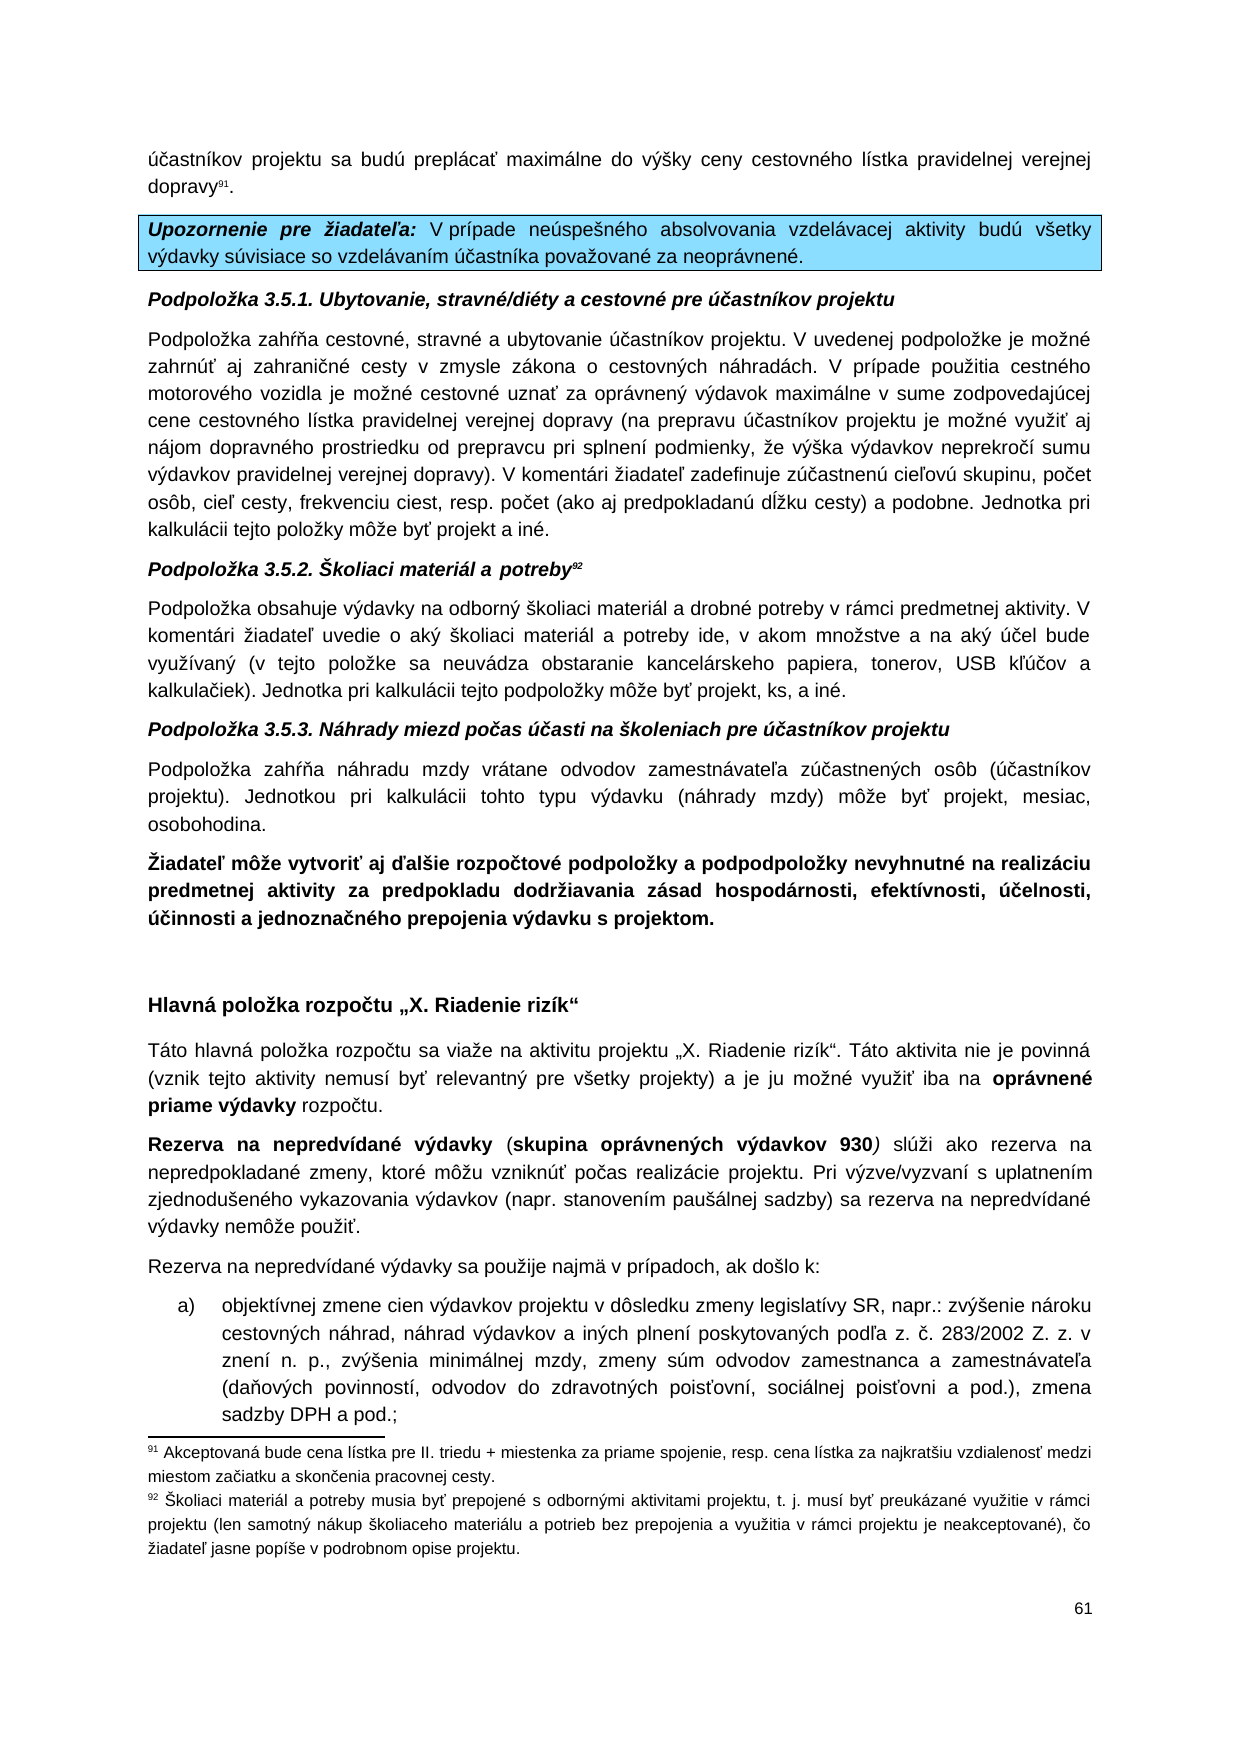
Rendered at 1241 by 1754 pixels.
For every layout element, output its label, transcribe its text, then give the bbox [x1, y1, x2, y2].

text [148, 148, 1092, 198]
text Hlavná položka rozpočtu „X. Riadenie rizík“ [148, 993, 1092, 1017]
text Podpoložka 3.5.1. Ubytovanie, stravné/diéty a cestovné pre účastníkov projektu [148, 288, 1092, 310]
list objektívnej zmene cien výdavkov projektu v dôsledku zmeny legislatívy SR, napr.: zvýšenie nároku cestovných náhrad, náhrad výdavkov a iných plnení poskytovaných podľa z. č. 283/2002 Z. z. v znení n. p., zvýšenia minimálnej mzdy, zmeny súm odvodov zamestnanca a zamestnávateľa (daňových povinností, odvodov do zdravotných poisťovní, sociálnej poisťovni a pod.), zmena sadzby DPH a pod.; [177, 1294, 1092, 1426]
text Rezerva na nepredvídané výdavky sa použije najmä v prípadoch, ak došlo k: [148, 1254, 1092, 1277]
text Podpoložka 3.5.3. Náhrady miezd počas účasti na školeniach pre účastníkov projektu [148, 718, 1092, 741]
text Podpoložka zahŕňa náhradu mzdy vrátane odvodov zamestnávateľa zúčastnených osôb (účastníkov projektu). Jednotkou pri kalkulácii tohto typu výdavku (náhrady mzdy) môže byť projekt, mesiac, osobohodina. [148, 758, 1092, 835]
text Podpoložka obsahuje výdavky na odborný školiaci materiál a drobné potreby v rámci predmetnej aktivity. V komentári žiadateľ uvedie o aký školiaci materiál a potreby ide, v akom množstve a na aký účel bude využívaný (v tejto položke sa neuvádza obstaranie kancelárskeho papiera, tonerov, USB kľúčov a kalkulačiek). Jednotka pri kalkulácii tejto podpoložky môže byť projekt, ks, a iné. [148, 597, 1092, 701]
text Upozornenie pre žiadateľa: V prípade neúspešného absolvovania vzdelávacej aktivity budú všetky výdavky súvisiace so vzdelávaním účastníka považované za neoprávnené. [139, 216, 1101, 270]
text Žiadateľ môže vytvoriť aj ďalšie rozpočtové podpoložky a podpodpoložky nevyhnutné na realizáciu predmetnej aktivity za predpokladu dodržiavania zásad hospodárnosti, efektívnosti, účelnosti, účinnosti a jednoznačného prepojenia výdavku s projektom. [148, 852, 1092, 929]
text Rezerva na nepredvídané výdavky (skupina oprávnených výdavkov 930) slúži ako rezerva na nepredpokladané zmeny, ktoré môžu vzniknúť počas realizácie projektu. Pri výzve/vyzvaní s uplatnením zjednodušeného vykazovania výdavkov (napr. stanovením paušálnej sadzby) sa rezerva na nepredvídané výdavky nemôže použiť. [148, 1133, 1092, 1238]
text Táto hlavná položka rozpočtu sa viaže na aktivitu projektu „X. Riadenie rizík“. Táto aktivita nie je povinná (vznik tejto aktivity nemusí byť relevantný pre všetky projekty) a je ju možné využiť iba na oprávnené priame výdavky rozpočtu. [148, 1039, 1092, 1116]
text Podpoložka zahŕňa cestovné, stravné a ubytovanie účastníkov projektu. V uvedenej podpoložke je možné zahrnúť aj zahraničné cesty v zmysle zákona o cestovných náhradách. V prípade použitia cestného motorového vozidla je možné cestovné uznať za oprávnený výdavok maximálne v sume zodpovedajúcej cene cestovného lístka pravidelnej verejnej dopravy (na prepravu účastníkov projektu je možné využiť aj nájom dopravného prostriedku od prepravcu pri splnení podmienky, že výška výdavkov neprekročí sumu výdavkov pravidelnej verejnej dopravy). V komentári žiadateľ zadefinuje zúčastnenú cieľovú skupinu, počet osôb, cieľ cesty, frekvenciu ciest, resp. počet (ako aj predpokladanú dĺžku cesty) a podobne. Jednotka pri kalkulácii tejto položky môže byť projekt a iné. [148, 327, 1092, 540]
text Podpoložka 3.5.2. Školiaci materiál a potreby [148, 557, 1092, 580]
